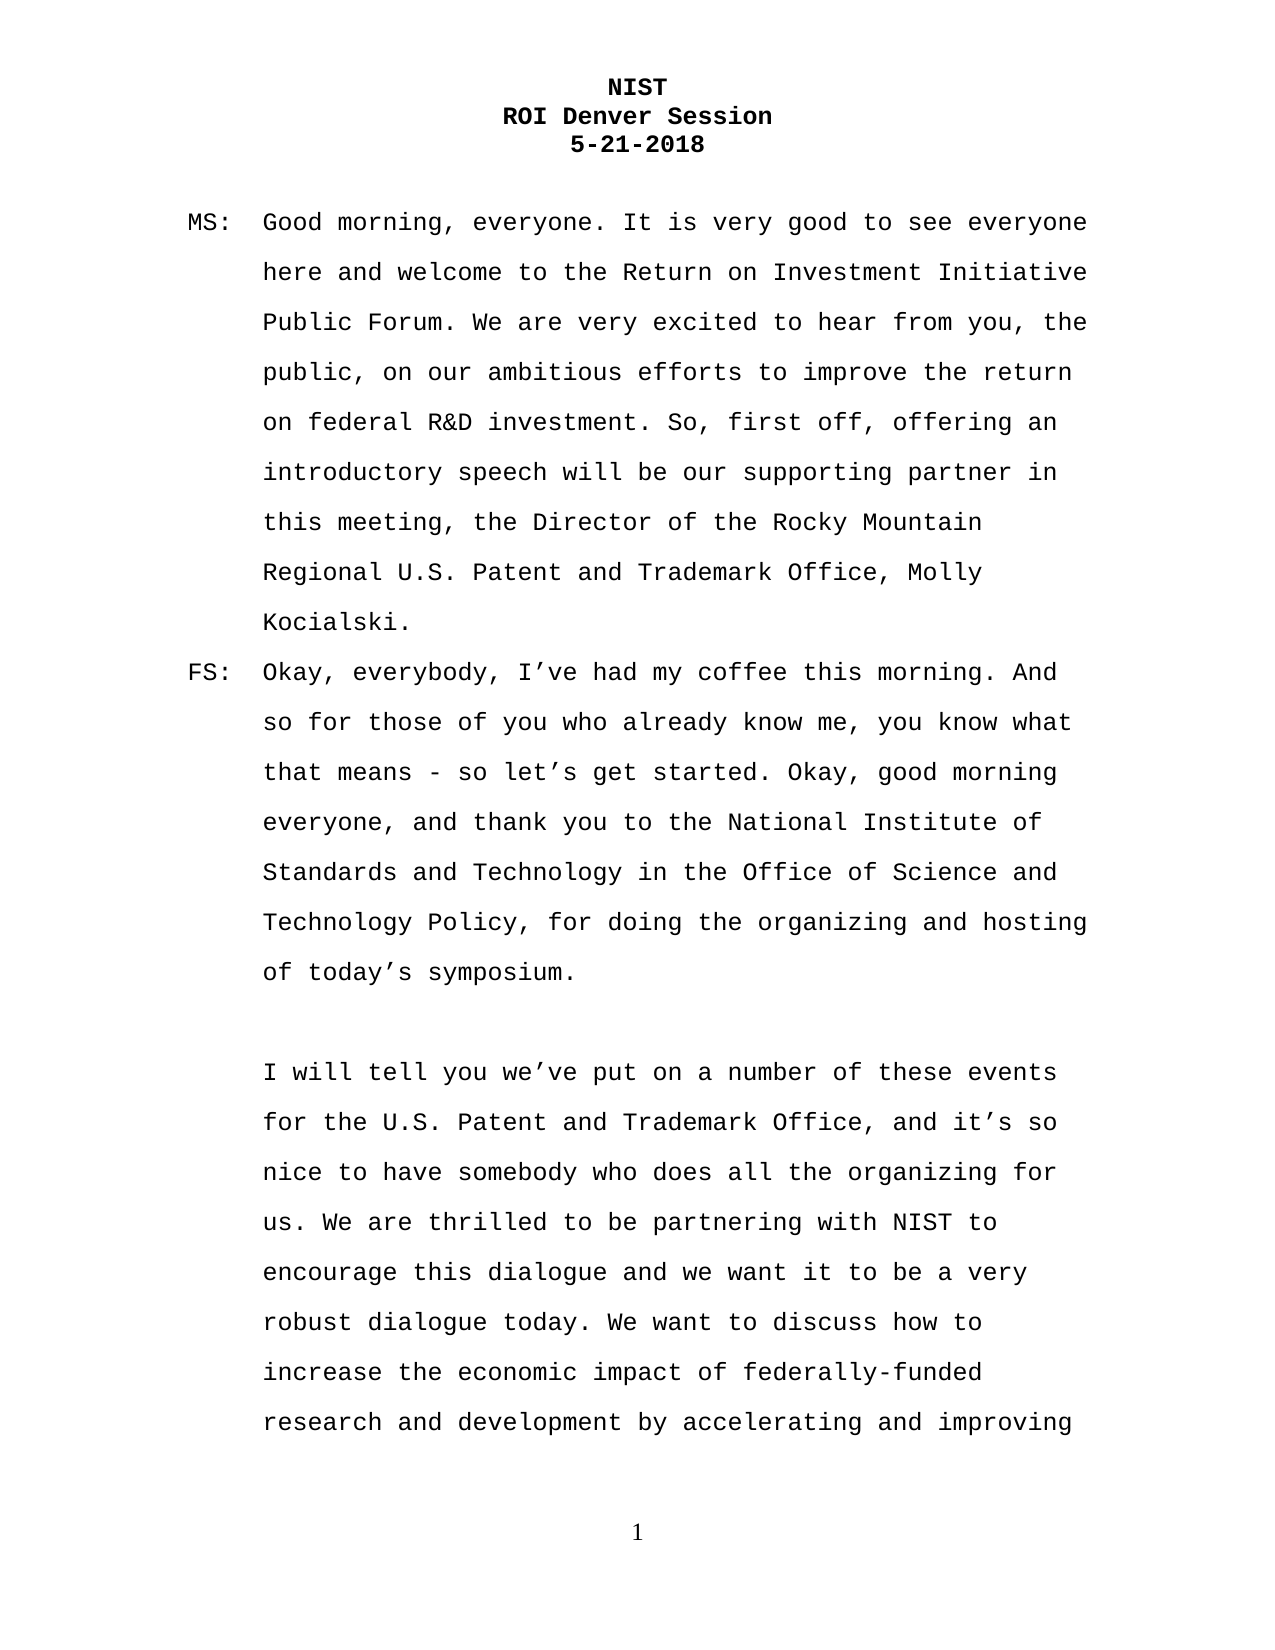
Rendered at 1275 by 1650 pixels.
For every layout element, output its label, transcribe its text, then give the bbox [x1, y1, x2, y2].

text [262, 1038, 1087, 1438]
text MS: Good morning, everyone. It is very good to see everyone here and welcome to the Return on Investment Initiative Public Forum. We are very excited to hear from you, the public, on our ambitious efforts to improve the return on federal R&D investment. So, first off, offering an introductory speech will be our supporting partner in this meeting, the Director of the Rocky Mountain Regional U.S. Patent and Trademark Office, Molly Kocialski. [187, 188, 1087, 638]
text FS: Okay, everybody, I’ve had my coffee this morning. And so for those of you who already know me, you know what that means - so let’s get started. Okay, good morning everyone, and thank you to the National Institute of Standards and Technology in the Office of Science and Technology Policy, for doing the organizing and hosting of today’s symposium. [187, 638, 1087, 988]
